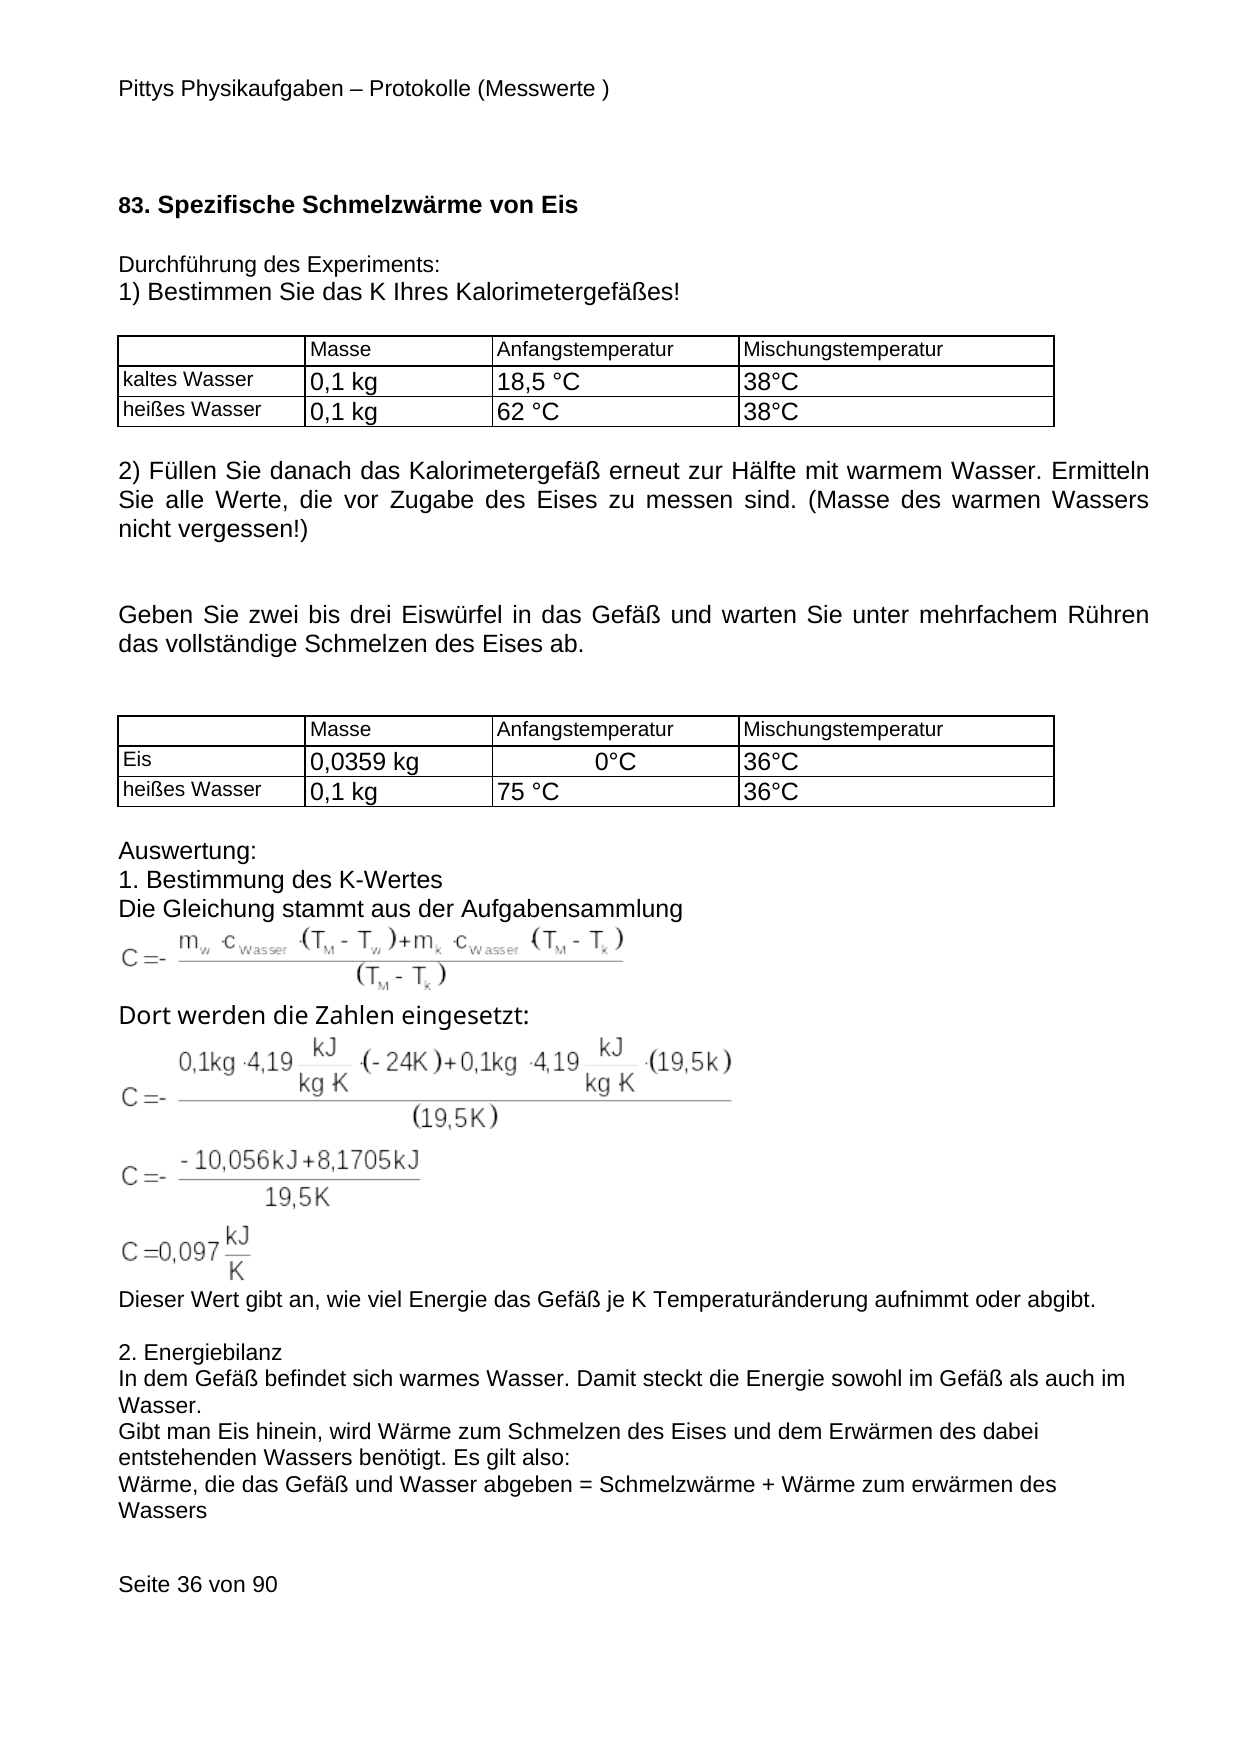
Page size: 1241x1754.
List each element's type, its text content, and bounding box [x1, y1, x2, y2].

table_cell 0,0359 kg [306, 747, 492, 776]
table_cell kaltes Wasser [119, 367, 304, 396]
text Wärme, die das Gefäß und Wasser abgeben = Schmelzwärme + Wärme zum erwärmen des Wassers [118, 1471, 1152, 1523]
table_header Mischungstemperatur [740, 337, 1053, 365]
table_cell 75 °C [493, 777, 738, 806]
table_header [119, 337, 304, 365]
table_cell 36°C [740, 747, 1053, 776]
table_cell 0,1 kg [306, 397, 492, 426]
table_header Masse [306, 337, 492, 365]
table_cell Eis [119, 747, 304, 776]
text In dem Gefäß befindet sich warmes Wasser. Damit steckt die Energie sowohl im Gefäß als auch im Wasser. [118, 1365, 1152, 1418]
table_cell 38°C [740, 367, 1053, 396]
text Dort werden die Zahlen eingesetzt: [118, 997, 1152, 1031]
text 1. Bestimmung des K-Wertes [118, 865, 1152, 894]
text Durchführung des Experiments: [118, 251, 1152, 277]
text Geben Sie zwei bis drei Eiswürfel in das Gefäß und warten Sie unter mehrfachem Rühren das vollständige Schmelzen des Eises ab. [118, 600, 1152, 657]
text 2. Energiebilanz [118, 1339, 1152, 1365]
table_cell 38°C [740, 397, 1053, 426]
table_header Anfangstemperatur [493, 337, 738, 365]
text 1) Bestimmen Sie das K Ihres Kalorimetergefäßes! [118, 277, 1152, 306]
text Dieser Wert gibt an, wie viel Energie das Gefäß je K Temperaturänderung aufnimmt oder abgibt. [118, 1286, 1152, 1312]
table_cell heißes Wasser [119, 777, 304, 806]
table_header Anfangstemperatur [493, 717, 738, 745]
table_header [119, 717, 304, 745]
subtitle 83. Spezifische Schmelzwärme von Eis [118, 190, 1152, 218]
table_header Mischungstemperatur [740, 717, 1053, 745]
text Gibt man Eis hinein, wird Wärme zum Schmelzen des Eises und dem Erwärmen des dabei entstehenden Wassers benötigt. Es gilt also: [118, 1418, 1152, 1471]
table_cell 36°C [740, 777, 1053, 806]
text Die Gleichung stammt aus der Aufgabensammlung [118, 894, 1152, 922]
table_cell 0,1 kg [306, 367, 492, 396]
table_cell 18,5 °C [493, 367, 738, 396]
table_cell 62 °C [493, 397, 738, 426]
table_cell heißes Wasser [119, 397, 304, 426]
table_cell 0°C [493, 747, 738, 776]
text 2) Füllen Sie danach das Kalorimetergefäß erneut zur Hälfte mit warmem Wasser. Ermitteln Sie alle Werte, die vor Zugabe des Eises zu messen sind. (Masse des warmen Wassers nicht vergessen!) [118, 456, 1152, 542]
table_header Masse [306, 717, 492, 745]
text Auswertung: [118, 836, 1152, 865]
table_cell 0,1 kg [306, 777, 492, 806]
